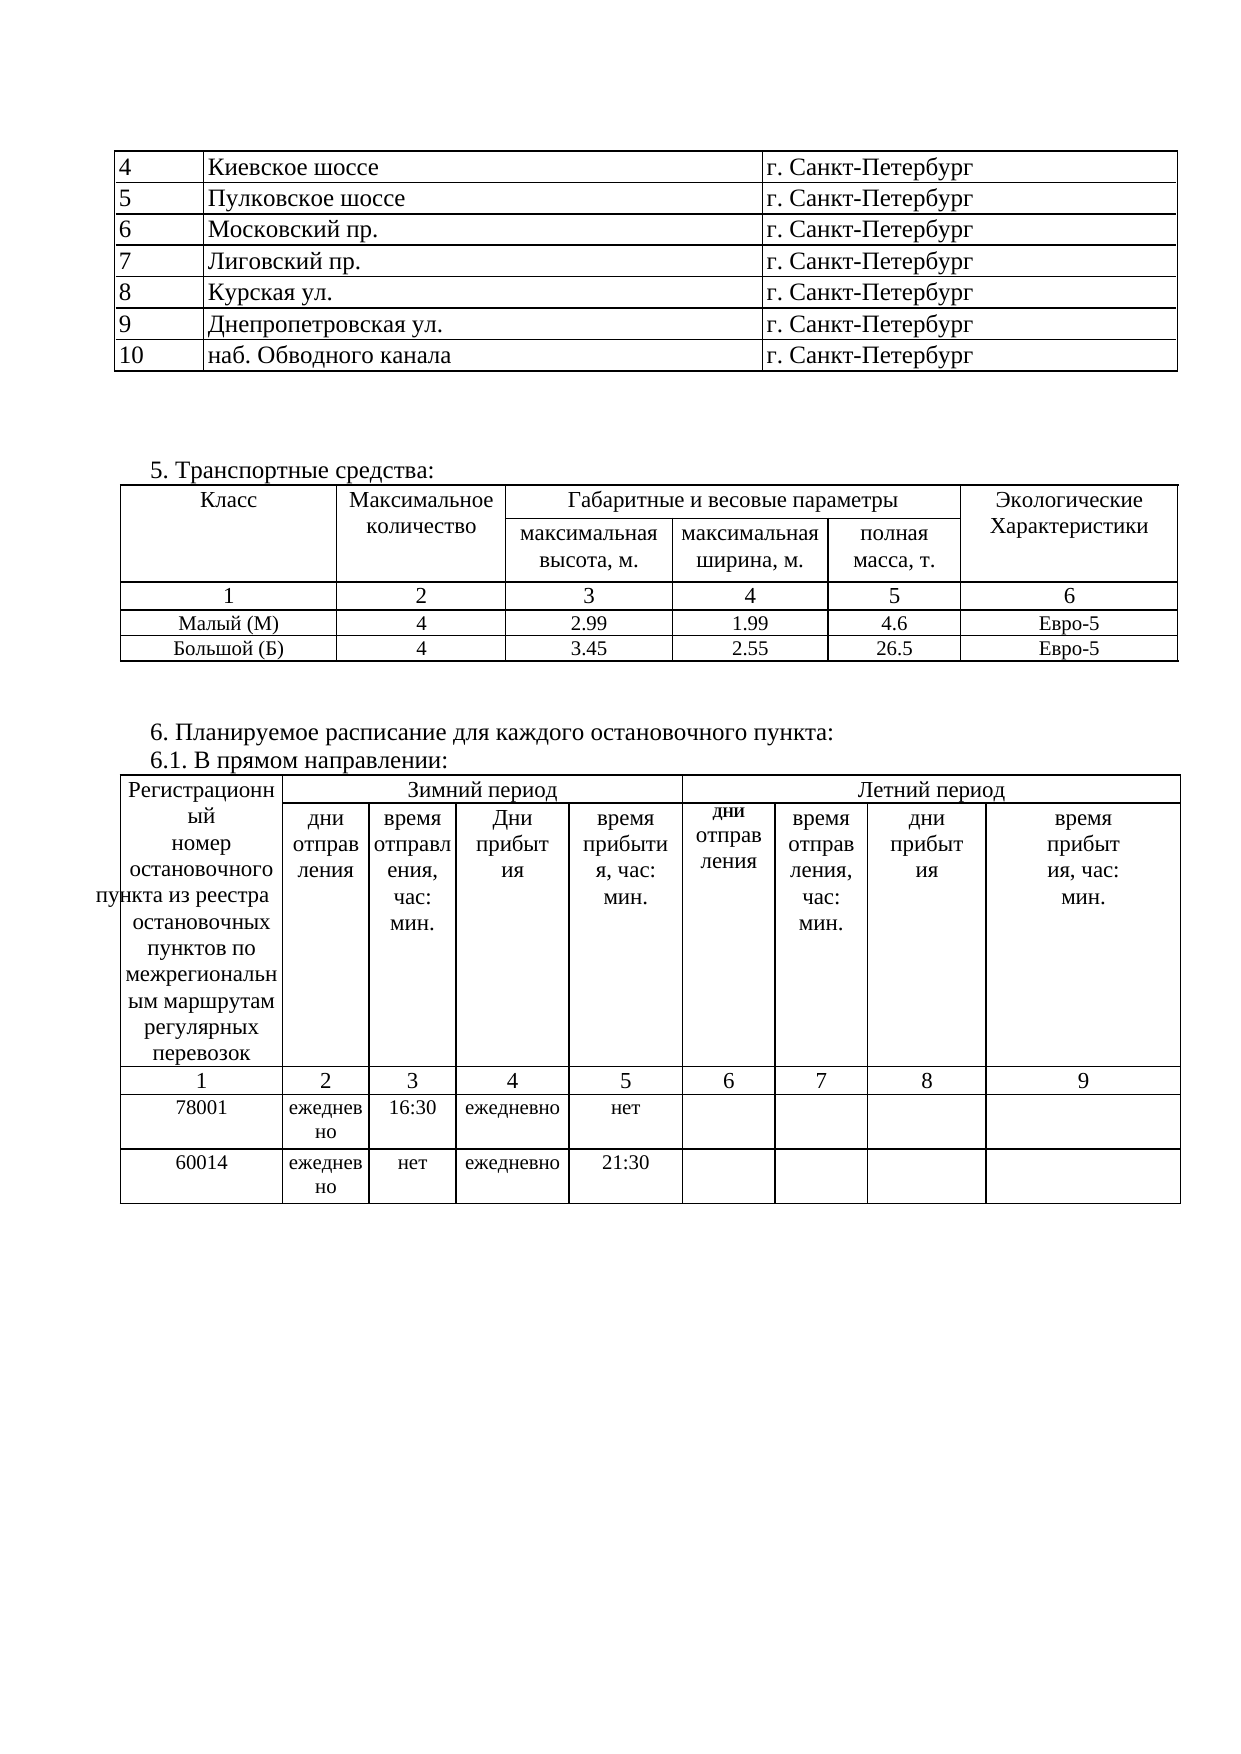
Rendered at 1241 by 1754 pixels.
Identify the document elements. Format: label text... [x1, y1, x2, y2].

table_cell [868, 1150, 985, 1202]
table_header Класс [121, 486, 336, 581]
table_cell 7 [115, 245, 203, 276]
table_cell Курская ул. [204, 277, 762, 307]
table_cell [776, 1150, 867, 1202]
table_cell 2 [283, 1067, 368, 1094]
table_cell время отправ ления, час: мин. [776, 804, 867, 1066]
table_cell 4 [337, 611, 505, 634]
table_cell Большой (Б) [121, 636, 336, 660]
table_cell г. Санкт-Петербург [763, 339, 1177, 370]
table_cell Московский пр. [204, 215, 762, 244]
table_cell [987, 1095, 1180, 1148]
table_cell максимальная ширина, м. [673, 519, 827, 581]
table_cell Пулковское шоссе [204, 183, 762, 213]
table_cell 5 [570, 1067, 682, 1094]
table_cell 16:30 [370, 1095, 455, 1148]
table_cell 6 [115, 214, 203, 244]
table_cell 5 [115, 183, 203, 213]
table_header Летний период [683, 776, 1180, 802]
table_header Зимний период [283, 776, 682, 802]
table_cell 6 [961, 583, 1177, 609]
table_cell 6 [683, 1067, 774, 1094]
table_cell 3.45 [506, 636, 672, 660]
table_cell Киевское шоссе [204, 152, 762, 181]
table_cell ежедневно [283, 1150, 368, 1202]
table_cell Малый (М) [121, 611, 336, 634]
table_cell 8 [868, 1067, 985, 1094]
table_cell [987, 1150, 1180, 1202]
table_cell время прибыти я, час: мин. [570, 804, 682, 1066]
table_cell [868, 1095, 985, 1148]
table_cell 78001 [121, 1095, 282, 1148]
table_header Максимальное количество [337, 486, 505, 581]
table_cell г. Санкт-Петербург [763, 276, 1177, 307]
table_header Габаритные и весовые параметры [506, 486, 960, 518]
table_cell 1 [121, 583, 336, 609]
table_cell 3 [506, 583, 672, 609]
text 6. Планируемое расписание для каждого остановочного пункта: [150, 717, 1090, 746]
table_cell 26.5 [829, 636, 960, 660]
table_cell г. Санкт-Петербург [763, 152, 1177, 181]
table_cell нет [570, 1095, 682, 1148]
table_cell 10 [115, 340, 203, 370]
table_cell 4 [337, 636, 505, 660]
table_header Экологические Характеристики [961, 486, 1177, 581]
table_cell 2 [337, 583, 505, 609]
table_cell Дни прибыт ия [457, 804, 568, 1066]
table_cell г. Санкт-Петербург [763, 244, 1177, 276]
table_cell ежедневно [457, 1095, 568, 1148]
table_cell 2.99 [506, 611, 672, 634]
table_cell [683, 1150, 774, 1202]
table_cell 9 [115, 308, 203, 339]
text 5. Транспортные средства: [150, 456, 1090, 484]
table_cell 8 [115, 277, 203, 307]
table_cell 21:30 [570, 1150, 682, 1202]
table_header Регистрационный номер остановочного пункта из реестра остановочных пунктов по межрегиональным маршрутам регулярных перевозок [121, 776, 282, 1066]
table_cell 4 [457, 1067, 568, 1094]
table_cell [683, 1095, 774, 1148]
table_cell ежедневно [457, 1150, 568, 1202]
table_cell время отправл ения, час: мин. [370, 804, 455, 1066]
table_cell 1.99 [673, 611, 827, 634]
table_cell Евро-5 [961, 636, 1177, 660]
table_cell наб. Обводного канала [204, 340, 762, 370]
table_cell [776, 1095, 867, 1148]
table_cell Днепропетровская ул. [204, 309, 762, 339]
table_cell 3 [370, 1067, 455, 1094]
table_cell ежедневно [283, 1095, 368, 1148]
table_cell максимальная высота, м. [506, 519, 672, 581]
table_cell полная масса, т. [829, 519, 960, 581]
text 6.1. В прямом направлении: [150, 746, 1090, 774]
table_cell Евро-5 [961, 611, 1177, 634]
table_cell дни отправ ления [283, 804, 368, 1066]
table_cell время прибыт ия, час: мин. [987, 804, 1180, 1066]
table_cell г. Санкт-Петербург [763, 181, 1177, 213]
table_cell 2.55 [673, 636, 827, 660]
table_cell 60014 [121, 1150, 282, 1202]
table_cell Лиговский пр. [204, 246, 762, 276]
table_cell г. Санкт-Петербург [763, 307, 1177, 339]
table_cell 4.6 [829, 611, 960, 634]
table_cell 9 [987, 1067, 1180, 1094]
table_cell 7 [776, 1067, 867, 1094]
table_cell 4 [673, 583, 827, 609]
table_cell 1 [121, 1067, 282, 1094]
table_cell дни прибыт ия [868, 804, 985, 1066]
table_cell г. Санкт-Петербург [763, 213, 1177, 244]
table_cell 5 [829, 583, 960, 609]
table_cell нет [370, 1150, 455, 1202]
table_cell 4 [115, 152, 203, 181]
table_cell ДНИ отправ ления [683, 804, 774, 1066]
